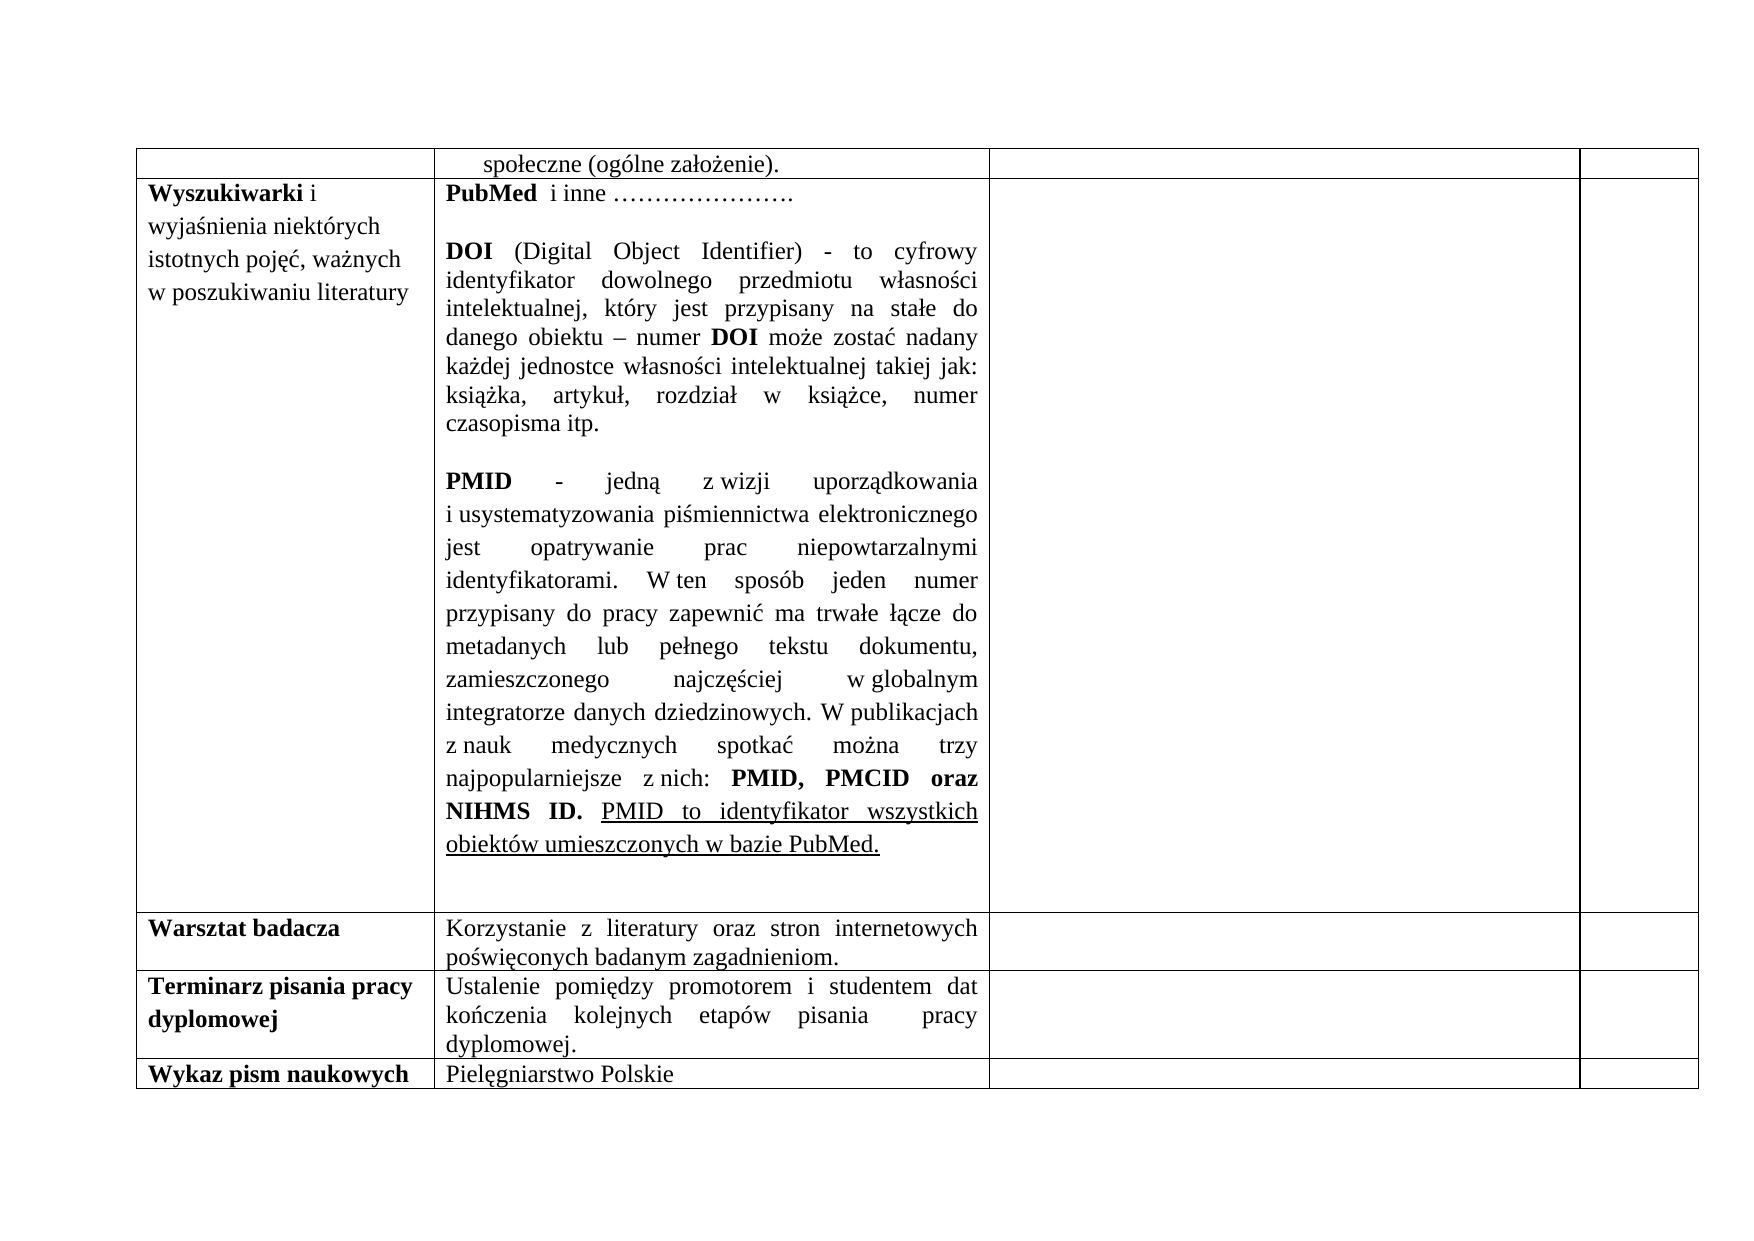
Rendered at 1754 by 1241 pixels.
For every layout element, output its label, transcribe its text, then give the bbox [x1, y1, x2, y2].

table_cell [1581, 913, 1698, 970]
table_cell [990, 913, 1579, 970]
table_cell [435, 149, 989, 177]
table_cell Wyszukiwarki i wyjaśnienia niektórych istotnych pojęć, ważnych w poszukiwaniu literatury [137, 179, 434, 912]
table_cell [1581, 149, 1698, 177]
table_cell [990, 179, 1579, 912]
table_cell [1581, 1059, 1698, 1088]
table_cell Warsztat badacza [137, 913, 434, 970]
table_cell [137, 149, 434, 177]
table_cell Terminarz pisania pracy dyplomowej [137, 971, 434, 1058]
table_cell Korzystanie z literatury oraz stron internetowych poświęconych badanym zagadnieniom. [435, 913, 989, 970]
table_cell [435, 1059, 989, 1088]
table_cell Ustalenie pomiędzy promotorem i studentem dat kończenia kolejnych etapów pisania pracy dyplomowej. [435, 971, 989, 1058]
table_cell PubMed i inne …………………. DOI (Digital Object Identifier) - to cyfrowy identyfikator dowolnego przedmiotu własności intelektualnej, który jest przypisany na stałe do danego obiektu – numer DOI może zostać nadany każdej jednostce własności intelektualnej takiej jak: książka, artykuł, rozdział w książce, numer czasopisma itp. PMID - jedną z wizji uporządkowania i usystematyzowania piśmiennictwa elektronicznego jest opatrywanie prac niepowtarzalnymi identyfikatorami. W ten sposób jeden numer przypisany do pracy zapewnić ma trwałe łącze do metadanych lub pełnego tekstu dokumentu, zamieszczonego najczęściej w globalnym integratorze danych dziedzinowych. W publikacjach z nauk medycznych spotkać można trzy najpopularniejsze z nich: PMID, PMCID oraz NIHMS ID. PMID to identyfikator wszystkich obiektów umieszczonych w bazie PubMed. [435, 179, 989, 912]
table_cell [990, 149, 1579, 177]
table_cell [137, 1059, 434, 1088]
table_cell [990, 1059, 1579, 1088]
table_cell [1581, 971, 1698, 1058]
table_cell [1581, 179, 1698, 912]
table_cell [990, 971, 1579, 1058]
